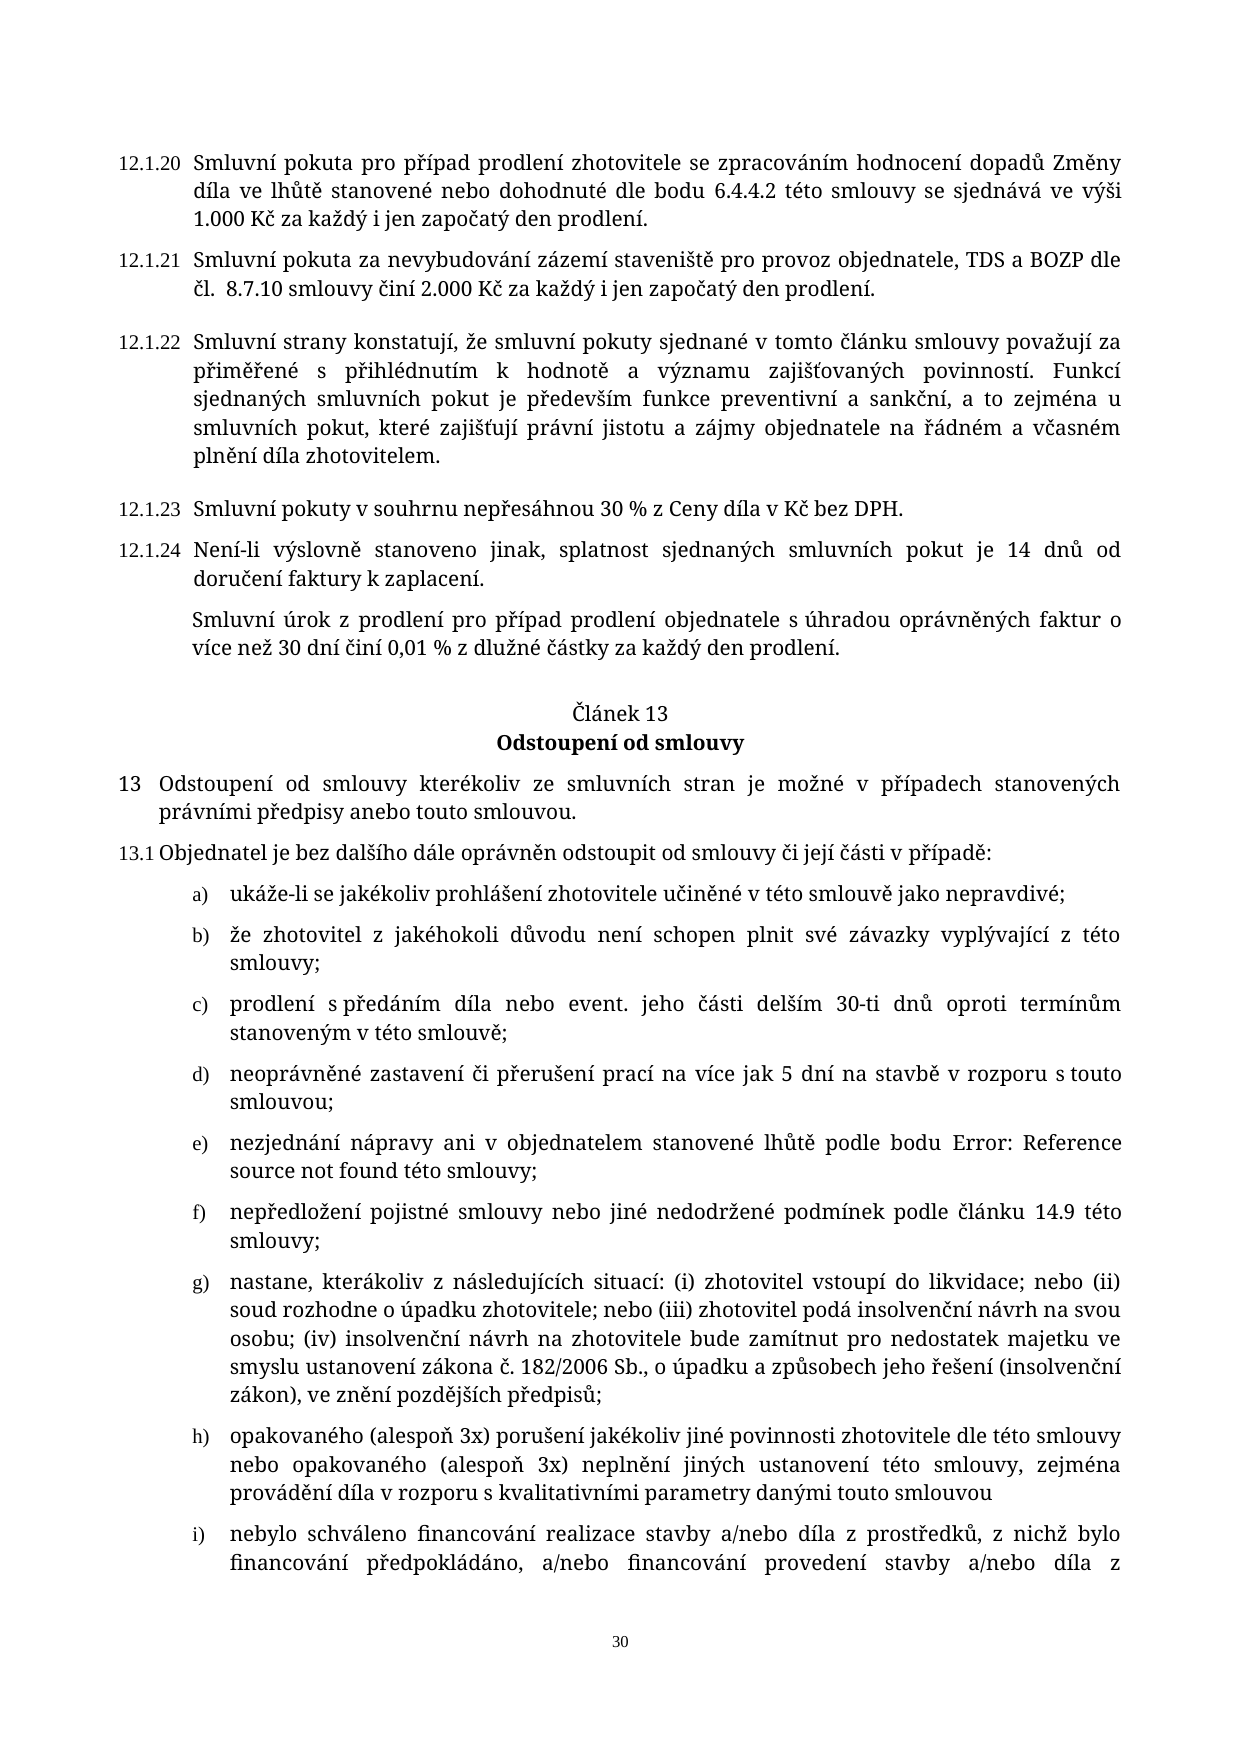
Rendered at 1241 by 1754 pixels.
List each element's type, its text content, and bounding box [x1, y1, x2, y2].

list Smluvní pokuty v souhrnu nepřesáhnou 30 % z Ceny díla v Kč bez DPH. [118, 494, 1122, 523]
list ukáže-li se jakékoliv prohlášení zhotovitele učiněné v této smlouvě jako nepravdivé; [192, 879, 1122, 907]
list nastane, kterákoliv z následujících situací: (i) zhotovitel vstoupí do likvidace; nebo (ii) soud rozhodne o úpadku zhotovitele; nebo (iii) zhotovitel podá insolvenční návrh na svou osobu; (iv) insolvenční návrh na zhotovitele bude zamítnut pro nedostatek majetku ve smyslu ustanovení zákona č. 182/2006 Sb., o úpadku a způsobech jeho řešení (insolvenční zákon), ve znění pozdějších předpisů; [192, 1267, 1122, 1409]
list Není-li výslovně stanoveno jinak, splatnost sjednaných smluvních pokut je 14 dnů od doručení faktury k zaplacení. [118, 536, 1122, 592]
list Smluvní pokuta za nevybudování zázemí staveniště pro provoz objednatele, TDS a BOZP dle čl. 8.7.10 smlouvy činí 2.000 Kč za každý i jen započatý den prodlení. [118, 246, 1122, 302]
list že zhotovitel z jakéhokoli důvodu není schopen plnit své závazky vyplývající z této smlouvy; [192, 920, 1122, 977]
list Smluvní strany konstatují, že smluvní pokuty sjednané v tomto článku smlouvy považují za přiměřené s přihlédnutím k hodnotě a významu zajišťovaných povinností. Funkcí sjednaných smluvních pokut je především funkce preventivní a sankční, a to zejména u smluvních pokut, které zajišťují právní jistotu a zájmy objednatele na řádném a včasném plnění díla zhotovitelem. [118, 327, 1122, 469]
list opakovaného (alespoň 3x) porušení jakékoliv jiné povinnosti zhotovitele dle této smlouvy nebo opakovaného (alespoň 3x) neplnění jiných ustanovení této smlouvy, zejména provádění díla v rozporu s kvalitativními parametry danými touto smlouvou [192, 1421, 1122, 1507]
text Článek 13 [118, 699, 1122, 728]
list Smluvní pokuta pro případ prodlení zhotovitele se zpracováním hodnocení dopadů Změny díla ve lhůtě stanovené nebo dohodnuté dle bodu 6.4.4.2 této smlouvy se sjednává ve výši 1.000 Kč za každý i jen započatý den prodlení. [118, 148, 1122, 233]
list Objednatel je bez dalšího dále oprávněn odstoupit od smlouvy či její části v případě: [118, 838, 1122, 866]
list nepředložení pojistné smlouvy nebo jiné nedodržené podmínek podle článku 14.9 této smlouvy; [192, 1197, 1122, 1254]
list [192, 1519, 1122, 1576]
list Smluvní úrok z prodlení pro případ prodlení objednatele s úhradou oprávněných faktur o více než 30 dní činí 0,01 % z dlužné částky za každý den prodlení. [192, 605, 1122, 662]
list neoprávněné zastavení či přerušení prací na více jak 5 dní na stavbě v rozporu s touto smlouvou; [192, 1059, 1122, 1116]
list Odstoupení od smlouvy kterékoliv ze smluvních stran je možné v případech stanovených právními předpisy anebo touto smlouvou. [118, 769, 1122, 826]
list prodlení s předáním díla nebo event. jeho části delším 30-ti dnů oproti termínům stanoveným v této smlouvě; [192, 989, 1122, 1046]
list Odstoupení od smlouvy [118, 728, 1122, 756]
